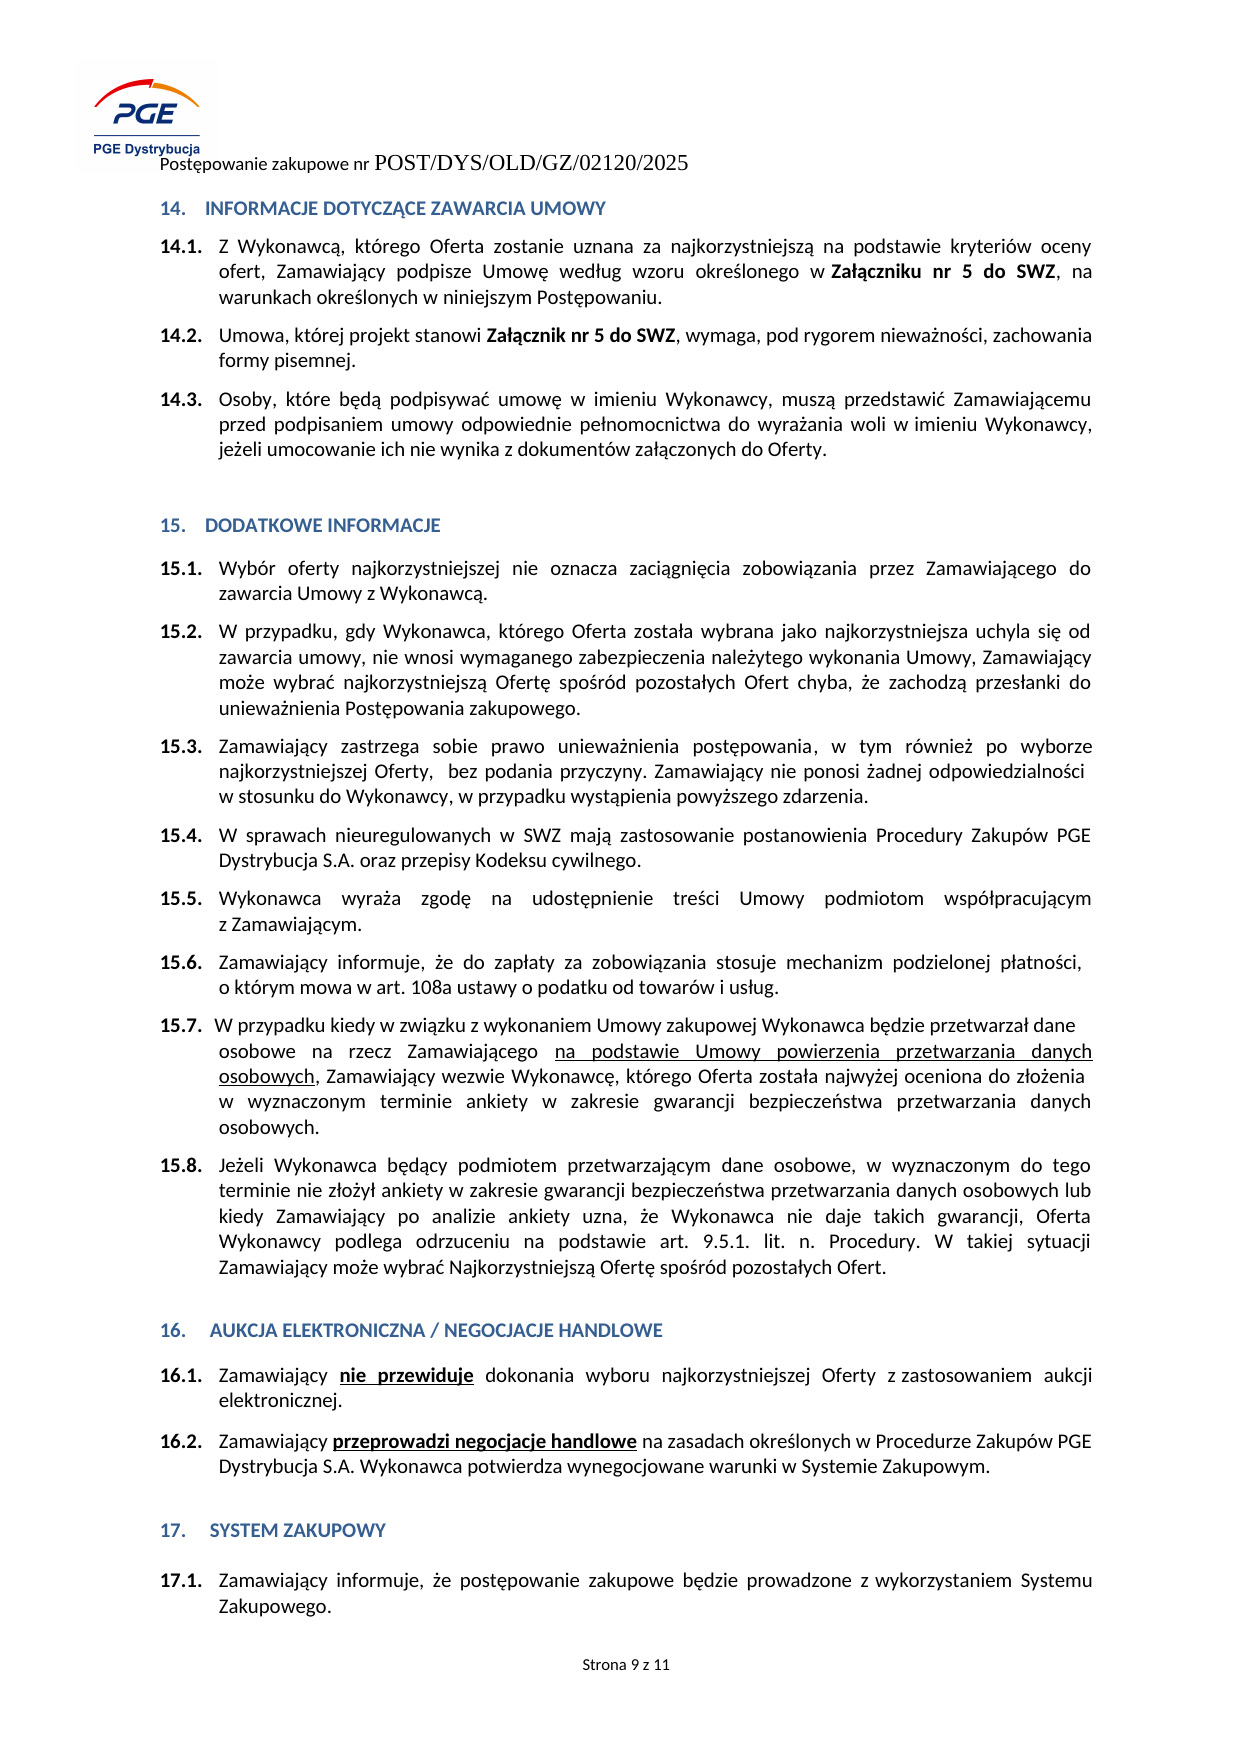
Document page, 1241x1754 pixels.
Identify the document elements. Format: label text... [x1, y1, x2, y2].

list Zamawiający przeprowadzi negocjacje handlowe na zasadach określonych w Procedurze Zakupów PGE Dystrybucja S.A. Wykonawca potwierdza wynegocjowane warunki w Systemie Zakupowym. [159, 1428, 1093, 1479]
subtitle AUKCJA ELEKTRONICZNA / NEGOCJACJE HANDLOWE [159, 1317, 1093, 1343]
list Zamawiający zastrzega sobie prawo unieważnienia postępowania, w tym również po wyborze najkorzystniejszej Oferty, bez podania przyczyny. Zamawiający nie ponosi żadnej odpowiedzialności w stosunku do Wykonawcy, w przypadku wystąpienia powyższego zdarzenia. [159, 733, 1093, 809]
subtitle DODATKOWE INFORMACJE [159, 512, 1093, 537]
list W przypadku kiedy w związku z wykonaniem Umowy zakupowej Wykonawca będzie przetwarzał dane [159, 1012, 1093, 1038]
list Wybór oferty najkorzystniejszej nie oznacza zaciągnięcia zobowiązania przez Zamawiającego do zawarcia Umowy z Wykonawcą. [159, 555, 1093, 606]
list Osoby, które będą podpisywać umowę w imieniu Wykonawcy, muszą przedstawić Zamawiającemu przed podpisaniem umowy odpowiednie pełnomocnictwa do wyrażania woli w imieniu Wykonawcy, jeżeli umocowanie ich nie wynika z dokumentów załączonych do Oferty. [159, 386, 1093, 462]
list SYSTEM ZAKUPOWY [159, 1517, 1093, 1542]
list Zamawiający informuje, że postępowanie zakupowe będzie prowadzone z wykorzystaniem Systemu Zakupowego. [159, 1568, 1093, 1618]
list W przypadku, gdy Wykonawca, którego Oferta została wybrana jako najkorzystniejsza uchyla się od zawarcia umowy, nie wnosi wymaganego zabezpieczenia należytego wykonania Umowy, Zamawiający może wybrać najkorzystniejszą Ofertę spośród pozostałych Ofert chyba, że zachodzą przesłanki do unieważnienia Postępowania zakupowego. [159, 618, 1093, 720]
picture [74, 59, 220, 173]
subtitle INFORMACJE DOTYCZĄCE ZAWARCIA UMOWY [159, 195, 1093, 221]
list Umowa, której projekt stanowi Załącznik nr 5 do SWZ, wymaga, pod rygorem nieważności, zachowania formy pisemnej. [159, 322, 1093, 373]
picture [214, 162, 220, 169]
list Zamawiający nie przewiduje dokonania wyboru najkorzystniejszej Oferty z zastosowaniem aukcji elektronicznej. [159, 1362, 1093, 1413]
list Z Wykonawcą, którego Oferta zostanie uznana za najkorzystniejszą na podstawie kryteriów oceny ofert, Zamawiający podpisze Umowę według wzoru określonego w Załączniku nr 5 do SWZ, na warunkach określonych w niniejszym Postępowaniu. [159, 233, 1093, 309]
list W sprawach nieuregulowanych w SWZ mają zastosowanie postanowienia Procedury Zakupów PGE Dystrybucja S.A. oraz przepisy Kodeksu cywilnego. [159, 822, 1093, 873]
list osobowe na rzecz Zamawiającego na podstawie Umowy powierzenia przetwarzania danych osobowych, Zamawiający wezwie Wykonawcę, którego Oferta została najwyżej oceniona do złożenia w wyznaczonym terminie ankiety w zakresie gwarancji bezpieczeństwa przetwarzania danych osobowych. [218, 1038, 1093, 1139]
list Jeżeli Wykonawca będący podmiotem przetwarzającym dane osobowe, w wyznaczonym do tego terminie nie złożył ankiety w zakresie gwarancji bezpieczeństwa przetwarzania danych osobowych lub kiedy Zamawiający po analizie ankiety uzna, że Wykonawca nie daje takich gwarancji, Oferta Wykonawcy podlega odrzuceniu na podstawie art. 9.5.1. lit. n. Procedury. W takiej sytuacji Zamawiający może wybrać Najkorzystniejszą Ofertę spośród pozostałych Ofert. [159, 1152, 1093, 1279]
list Wykonawca wyraża zgodę na udostępnienie treści Umowy podmiotom współpracującym z Zamawiającym. [159, 885, 1093, 936]
list Zamawiający informuje, że do zapłaty za zobowiązania stosuje mechanizm podzielonej płatności, o którym mowa w art. 108a ustawy o podatku od towarów i usług. [159, 949, 1093, 1000]
